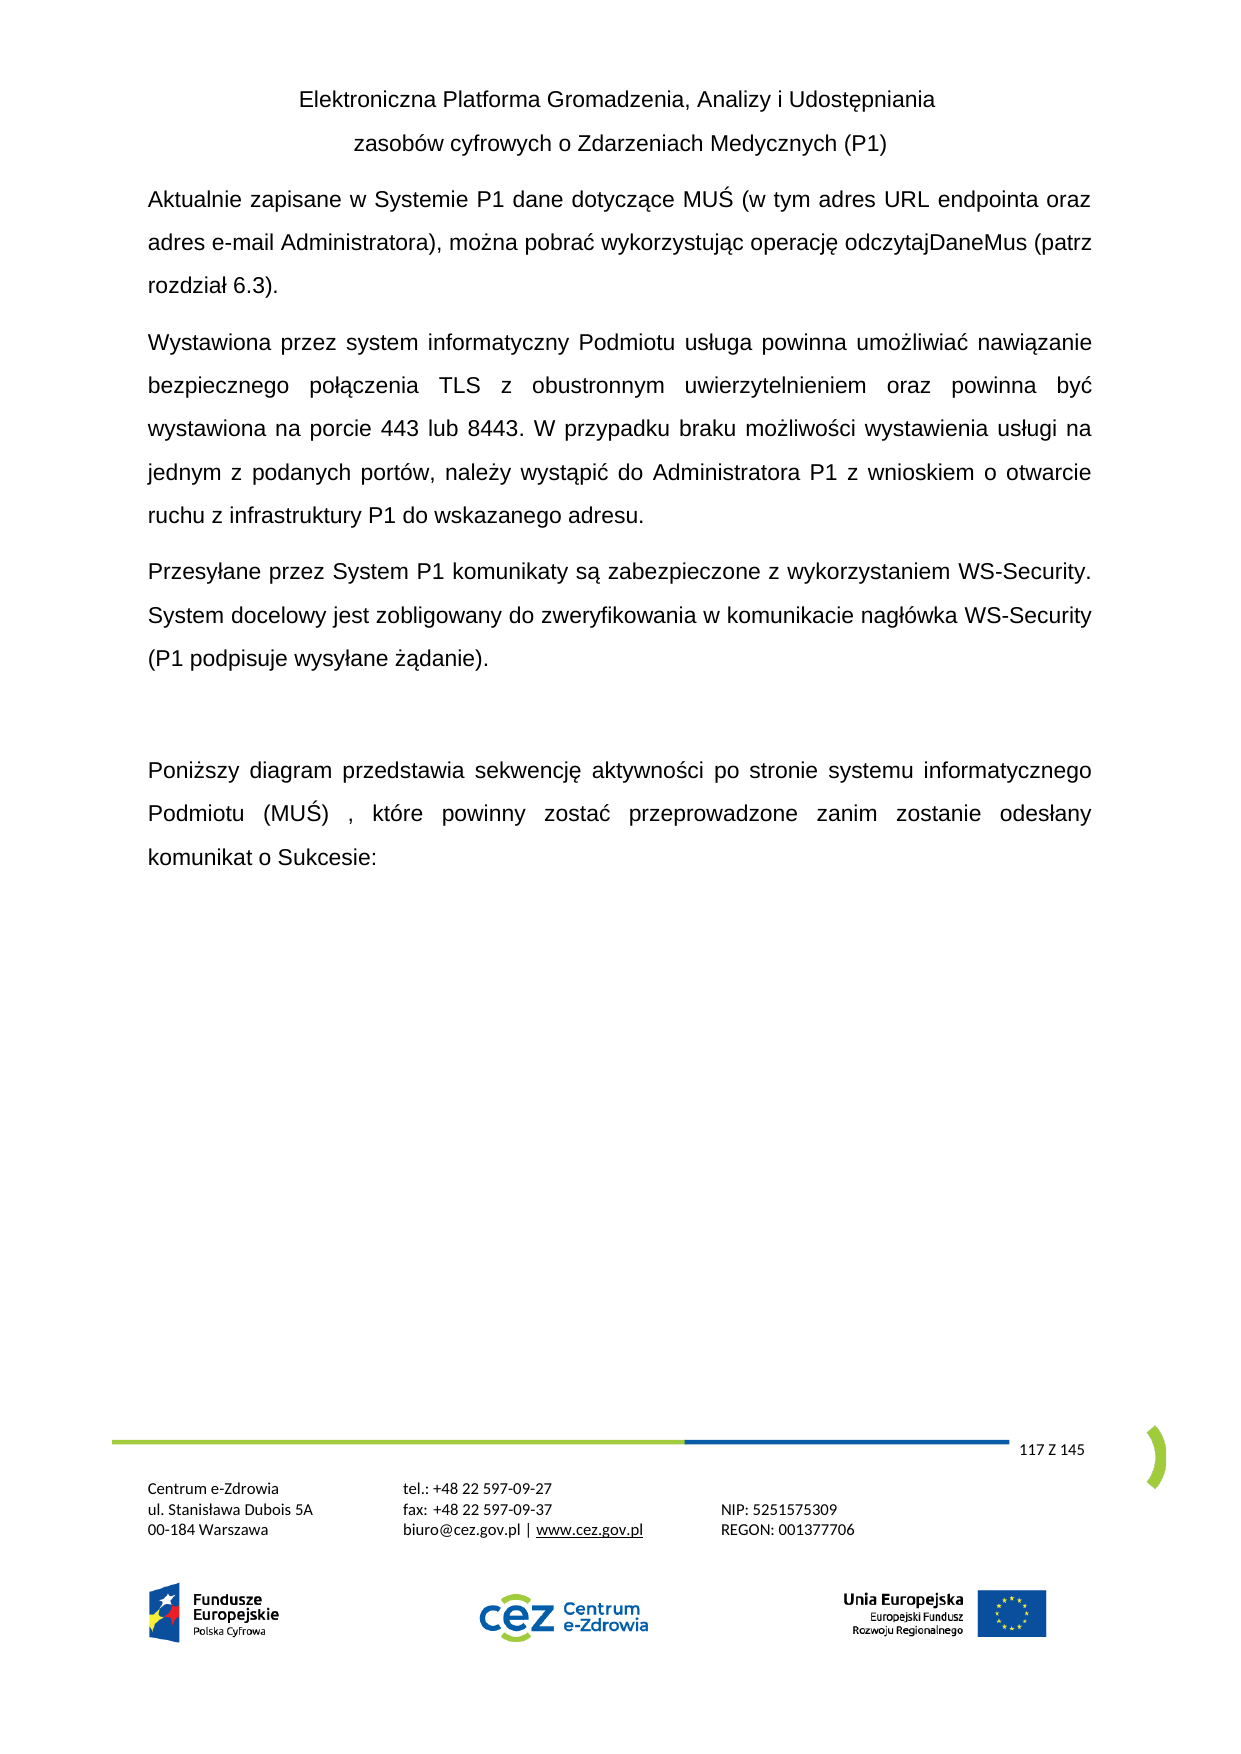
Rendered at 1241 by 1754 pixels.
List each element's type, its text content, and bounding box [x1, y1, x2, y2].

picture [1146, 1425, 1167, 1489]
text Poniższy diagram przedstawia sekwencję aktywności po stronie systemu informatycznego Podmiotu (MUŚ), które powinny zostać przeprowadzone zanim zostanie odesłany komunikat o Sukcesie: [148, 757, 1093, 870]
picture [835, 1588, 1055, 1638]
text Aktualnie zapisane w Systemie P1 dane dotyczące MUŚ (w tym adres URL endpointa oraz adres e-mail Administratora), można pobrać wykorzystując operację odczytajDaneMus (patrz rozdział 6.3). [148, 186, 1093, 299]
picture [142, 1580, 285, 1645]
picture [477, 1594, 649, 1642]
